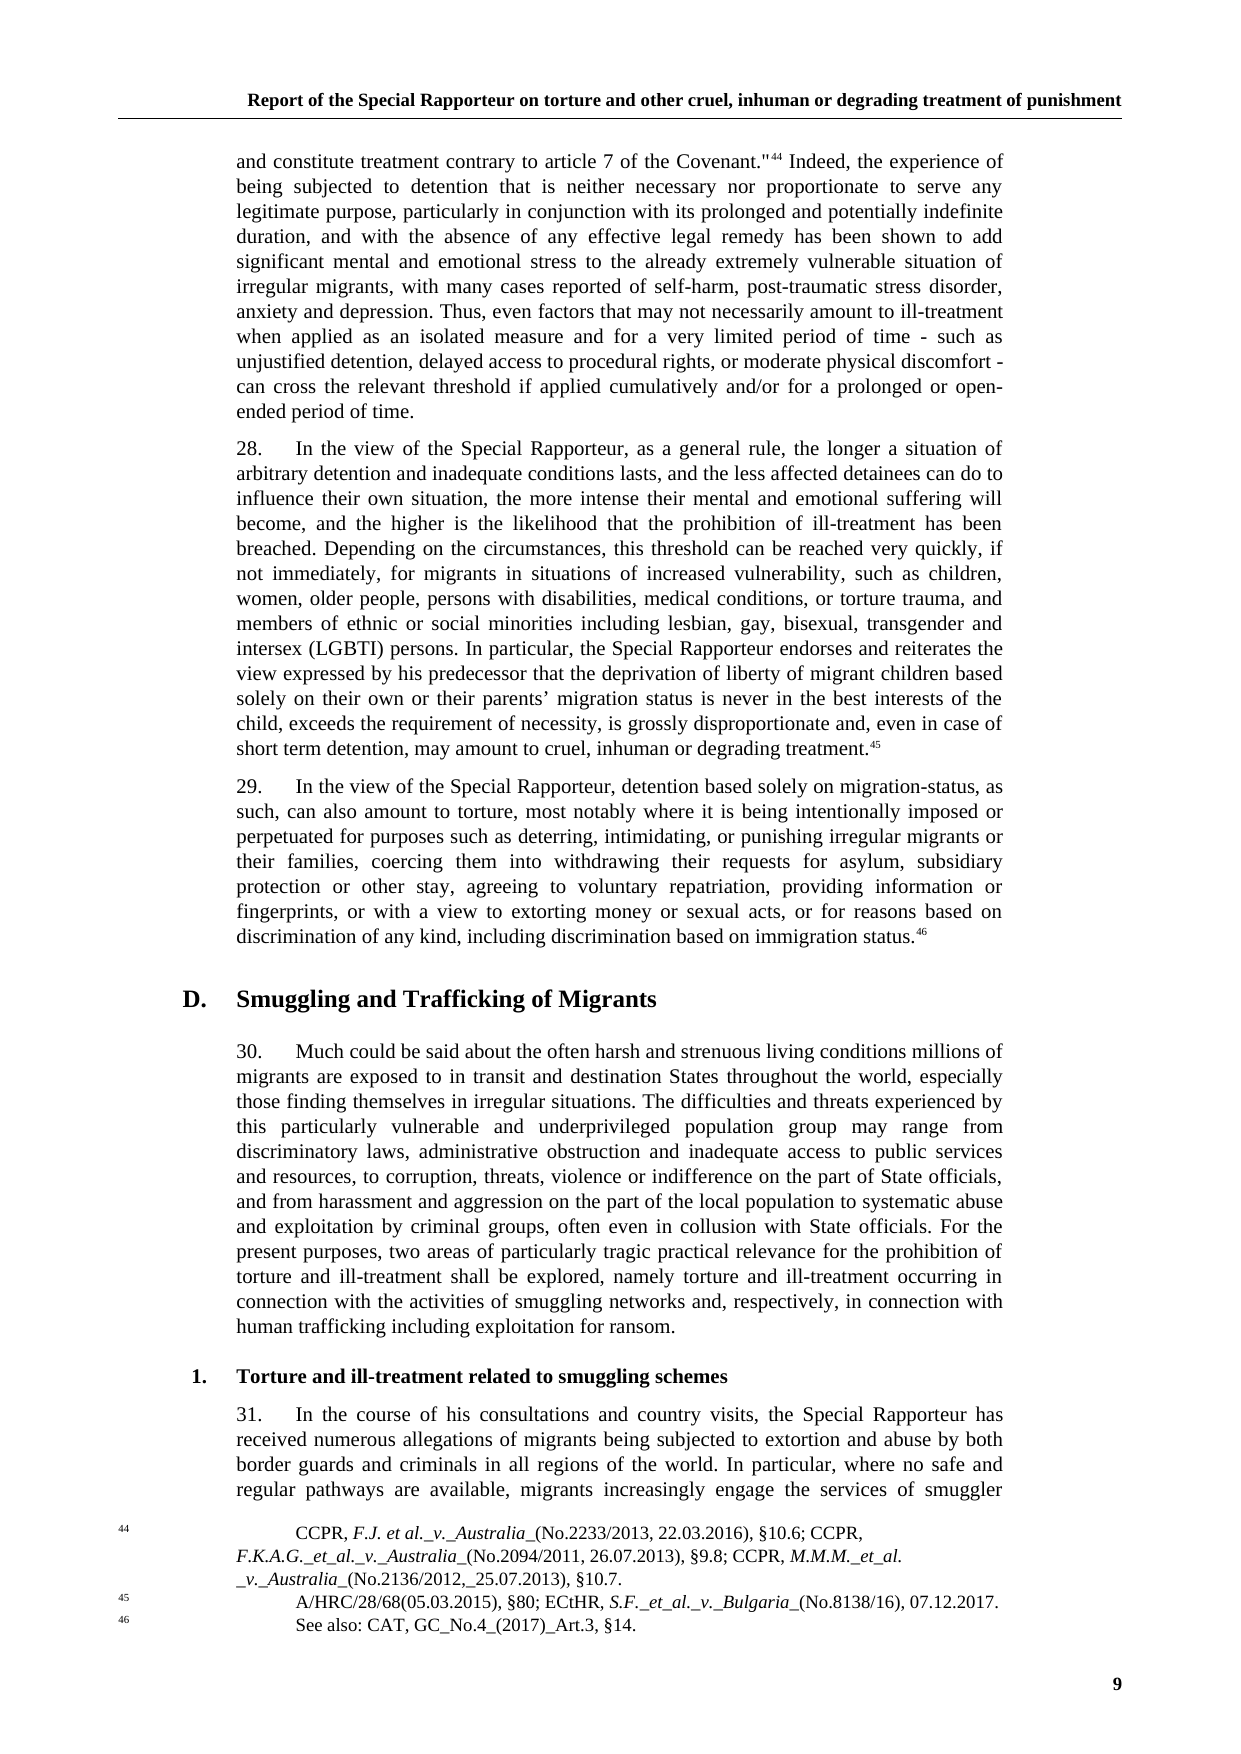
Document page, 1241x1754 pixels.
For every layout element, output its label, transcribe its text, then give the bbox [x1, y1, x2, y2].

list Much could be said about the often harsh and strenuous living conditions millions of migrants are exposed to in transit and destination States throughout the world, especially those finding themselves in irregular situations. The difficulties and threats experienced by this particularly vulnerable and underprivileged population group may range from discriminatory laws, administrative obstruction and inadequate access to public services and resources, to corruption, threats, violence or indifference on the part of State officials, and from harassment and aggression on the part of the local population to systematic abuse and exploitation by criminal groups, often even in collusion with State officials. For the present purposes, two areas of particularly tragic practical relevance for the prohibition of torture and ill-treatment shall be explored, namely torture and ill-treatment occurring in connection with the activities of smuggling networks and, respectively, in connection with human trafficking including exploitation for ransom. [236, 1038, 1004, 1338]
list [236, 148, 1004, 423]
text D. Smuggling and Trafficking of Migrants [118, 985, 1004, 1013]
text 1. Torture and ill-treatment related to smuggling schemes [118, 1363, 1004, 1388]
list In the view of the Special Rapporteur, detention based solely on migration-status, as such, can also amount to torture, most notably where it is being intentionally imposed or perpetuated for purposes such as deterring, intimidating, or punishing irregular migrants or their families, coercing them into withdrawing their requests for asylum, subsidiary protection or other stay, agreeing to voluntary repatriation, providing information or fingerprints, or with a view to extorting money or sexual acts, or for reasons based on discrimination of any kind, including discrimination based on immigration status. [236, 773, 1004, 948]
list In the view of the Special Rapporteur, as a general rule, the longer a situation of arbitrary detention and inadequate conditions lasts, and the less affected detainees can do to influence their own situation, the more intense their mental and emotional suffering will become, and the higher is the likelihood that the prohibition of ill-treatment has been breached. Depending on the circumstances, this threshold can be reached very quickly, if not immediately, for migrants in situations of increased vulnerability, such as children, women, older people, persons with disabilities, medical conditions, or torture trauma, and members of ethnic or social minorities including lesbian, gay, bisexual, transgender and intersex (LGBTI) persons. In particular, the Special Rapporteur endorses and reiterates the view expressed by his predecessor that the deprivation of liberty of migrant children based solely on their own or their parents’ migration status is never in the best interests of the child, exceeds the requirement of necessity, is grossly disproportionate and, even in case of short term detention, may amount to cruel, inhuman or degrading treatment. [236, 435, 1004, 760]
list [236, 1401, 1004, 1501]
